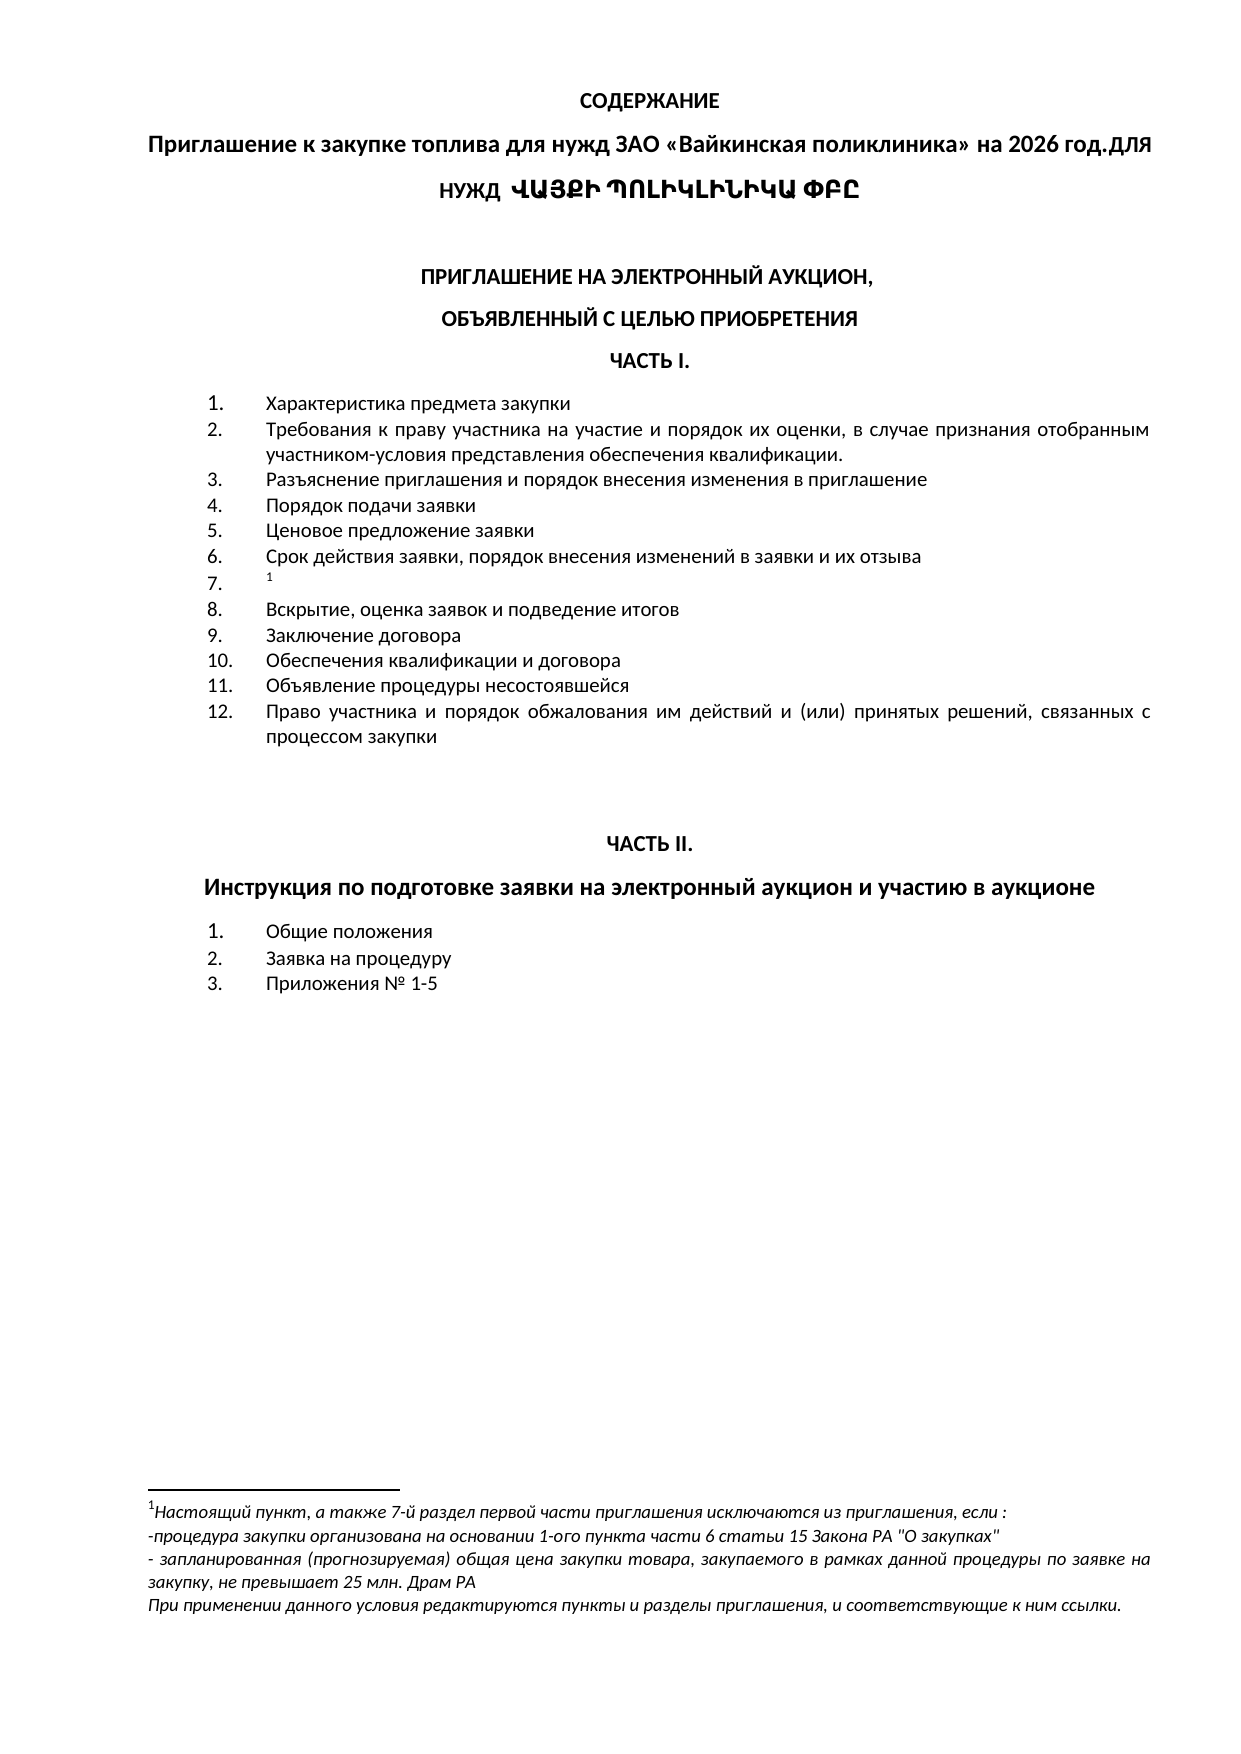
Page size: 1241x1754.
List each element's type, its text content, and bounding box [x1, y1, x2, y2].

text 12. Право участника и порядок обжалования им действий и (или) принятых решений, связанных с процессом закупки [207, 698, 1152, 749]
text 8. Вскрытие, оценка заявок и подведение итогов [207, 596, 1152, 622]
text 3. Приложения № 1-5 [207, 970, 1152, 996]
text 11. Объявление процедуры несостоявшейся [207, 673, 1152, 698]
text 1. Характеристика предмета закупки [207, 388, 1152, 416]
text СОДЕРЖАНИЕ [148, 86, 1152, 114]
text 5. Ценовое предложение заявки [207, 517, 1152, 543]
text 9. Заключение договора [207, 622, 1152, 647]
text Приглашение к закупке топлива для нужд ЗАО «Вайкинская поликлиника» на 2026 год.ДЛЯ НУЖД ՎԱՅՔԻ ՊՈԼԻԿԼԻՆԻԿԱ ՓԲԸ [148, 128, 1152, 205]
text ЧАСТЬ I. [148, 346, 1152, 374]
text ЧАСТЬ II. [148, 829, 1152, 857]
text 6. Срок действия заявки, порядок внесения изменений в заявки и их отзыва [207, 543, 1152, 568]
text Инструкция по подготовке заявки на электронный аукцион и участию в аукционе [148, 871, 1152, 901]
text 2. Заявка на процедуру [207, 945, 1152, 970]
text 2. Требования к праву участника на участие и порядок их оценки, в случае признания отобранным участником-условия представления обеспечения квалификации. [207, 416, 1152, 467]
text 3. Разъяснение приглашения и порядок внесения изменения в приглашение [207, 467, 1152, 492]
text 10. Обеспечения квалификации и договора [207, 647, 1152, 673]
text ПРИГЛАШЕНИЕ НА ЭЛЕКТРОННЫЙ АУКЦИОН, ОБЪЯВЛЕННЫЙ С ЦЕЛЬЮ ПРИОБРЕТЕНИЯ [148, 262, 1152, 332]
text 4. Порядок подачи заявки [207, 492, 1152, 517]
text 1. Общие положения [207, 917, 1152, 945]
text 7. [207, 568, 1152, 596]
